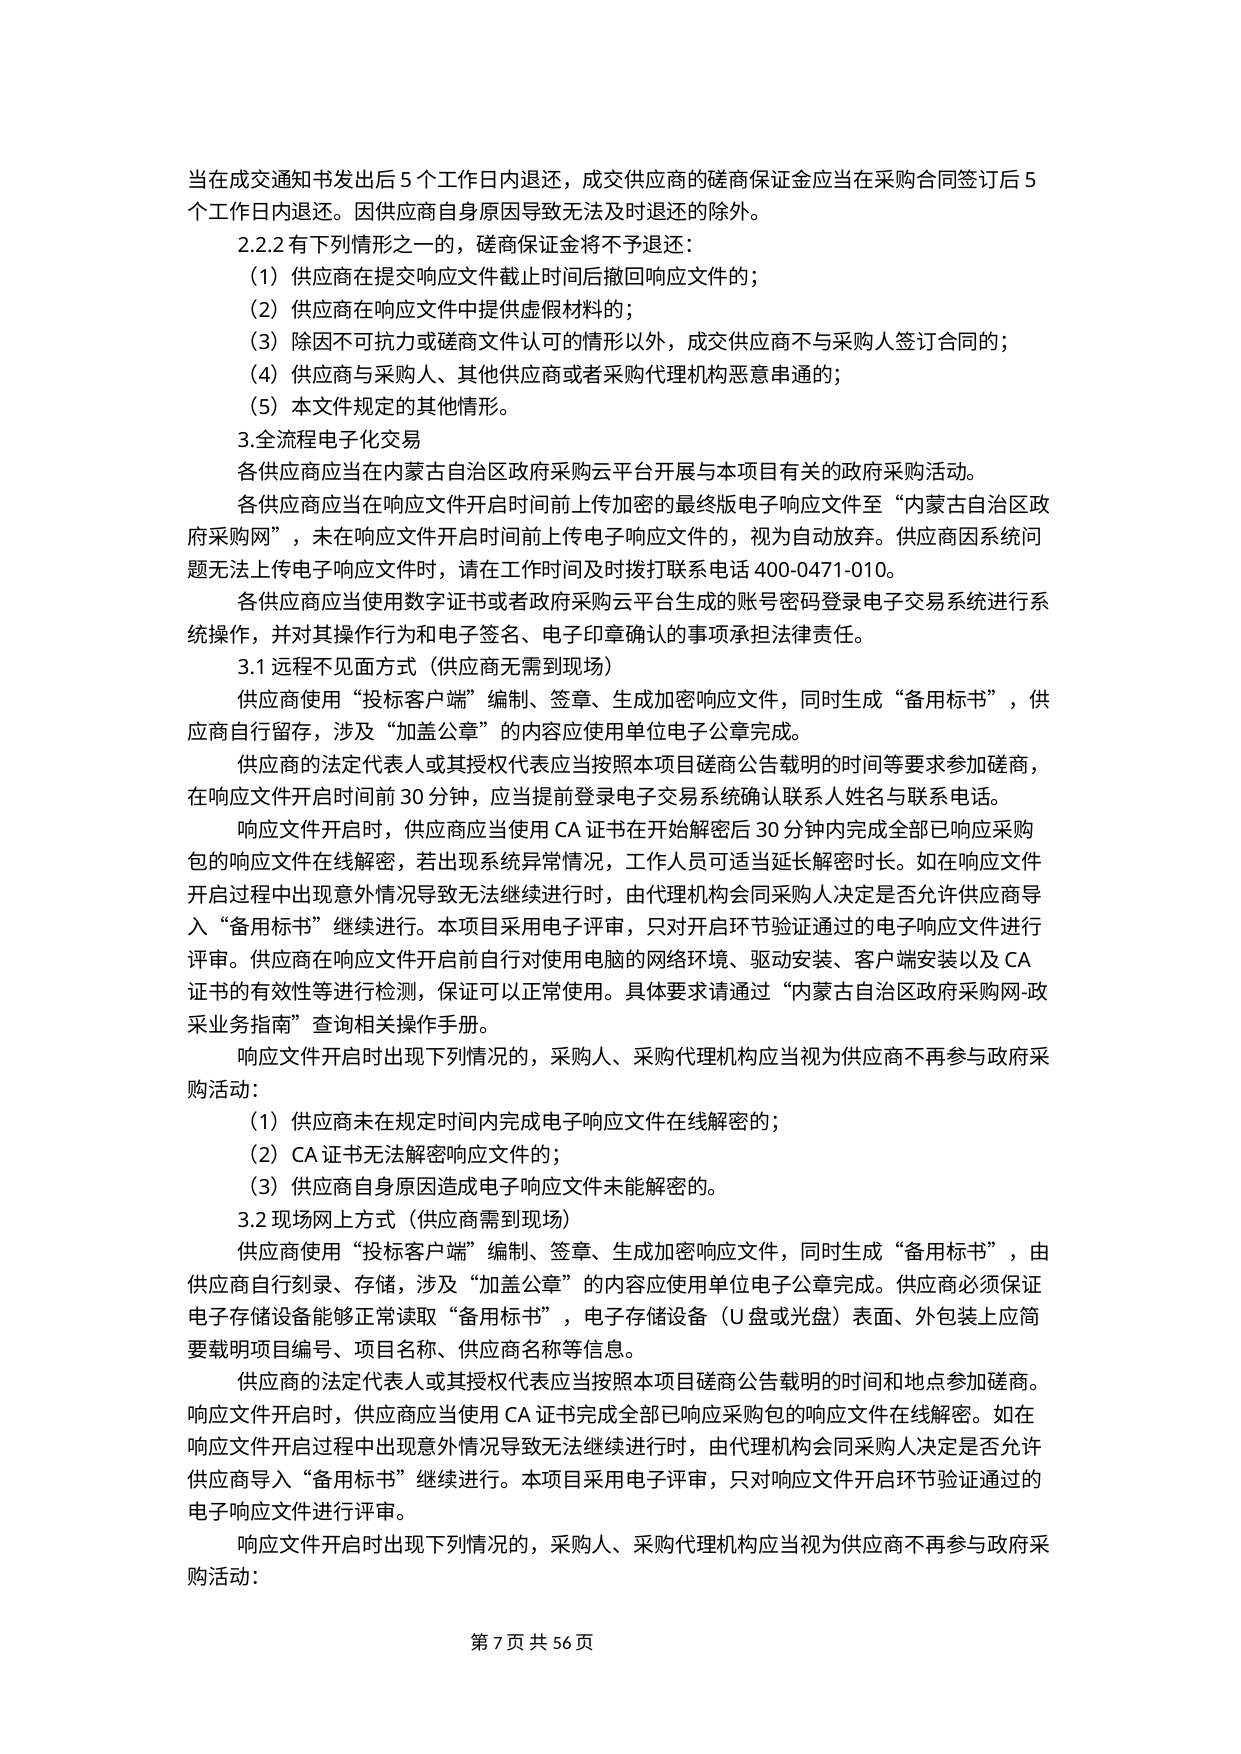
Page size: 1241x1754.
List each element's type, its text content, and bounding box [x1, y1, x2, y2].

text 供应商使用“投标客户端”编制、签章、生成加密响应文件，同时生成“备用标书”，由供应商自行刻录、存储，涉及“加盖公章”的内容应使用单位电子公章完成。供应商必须保证电子存储设备能够正常读取“备用标书”，电子存储设备（U盘或光盘）表面、外包装上应简要载明项目编号、项目名称、供应商名称等信息。 [187, 1234, 1053, 1364]
text 供应商的法定代表人或其授权代表应当按照本项目磋商公告载明的时间和地点参加磋商。响应文件开启时，供应商应当使用CA证书完成全部已响应采购包的响应文件在线解密。如在响应文件开启过程中出现意外情况导致无法继续进行时，由代理机构会同采购人决定是否允许供应商导入“备用标书”继续进行。本项目采用电子评审，只对响应文件开启环节验证通过的电子响应文件进行评审。 [187, 1364, 1053, 1527]
text （3）供应商自身原因造成电子响应文件未能解密的。 [187, 1169, 1053, 1202]
text 响应文件开启时出现下列情况的，采购人、采购代理机构应当视为供应商不再参与政府采购活动： [187, 1527, 1053, 1592]
text 响应文件开启时出现下列情况的，采购人、采购代理机构应当视为供应商不再参与政府采购活动： [187, 1039, 1053, 1104]
text 3.2现场网上方式（供应商需到现场） [187, 1202, 1053, 1234]
text 供应商的法定代表人或其授权代表应当按照本项目磋商公告载明的时间等要求参加磋商，在响应文件开启时间前30分钟，应当提前登录电子交易系统确认联系人姓名与联系电话。 [187, 747, 1053, 812]
text 响应文件开启时，供应商应当使用CA证书在开始解密后30分钟内完成全部已响应采购包的响应文件在线解密，若出现系统异常情况，工作人员可适当延长解密时长。如在响应文件开启过程中出现意外情况导致无法继续进行时，由代理机构会同采购人决定是否允许供应商导入“备用标书”继续进行。本项目采用电子评审，只对开启环节验证通过的电子响应文件进行评审。供应商在响应文件开启前自行对使用电脑的网络环境、驱动安装、客户端安装以及CA证书的有效性等进行检测，保证可以正常使用。具体要求请通过“内蒙古自治区政府采购网-政采业务指南”查询相关操作手册。 [187, 812, 1053, 1039]
text 各供应商应当在内蒙古自治区政府采购云平台开展与本项目有关的政府采购活动。 [187, 454, 1053, 487]
text （1）供应商在提交响应文件截止时间后撤回响应文件的； [187, 259, 1053, 292]
text （1）供应商未在规定时间内完成电子响应文件在线解密的； [187, 1104, 1053, 1137]
text （2）供应商在响应文件中提供虚假材料的； [187, 292, 1053, 324]
text （2）CA证书无法解密响应文件的； [187, 1137, 1053, 1169]
text 2.2.2有下列情形之一的，磋商保证金将不予退还： [187, 227, 1053, 259]
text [187, 162, 1053, 227]
text 各供应商应当在响应文件开启时间前上传加密的最终版电子响应文件至“内蒙古自治区政府采购网”，未在响应文件开启时间前上传电子响应文件的，视为自动放弃。供应商因系统问题无法上传电子响应文件时，请在工作时间及时拨打联系电话400-0471-010。 [187, 487, 1053, 584]
text 3.1远程不见面方式（供应商无需到现场） [187, 649, 1053, 682]
text 供应商使用“投标客户端”编制、签章、生成加密响应文件，同时生成“备用标书”，供应商自行留存，涉及“加盖公章”的内容应使用单位电子公章完成。 [187, 682, 1053, 747]
text 各供应商应当使用数字证书或者政府采购云平台生成的账号密码登录电子交易系统进行系统操作，并对其操作行为和电子签名、电子印章确认的事项承担法律责任。 [187, 584, 1053, 649]
text （4）供应商与采购人、其他供应商或者采购代理机构恶意串通的； [187, 357, 1053, 389]
text （3）除因不可抗力或磋商文件认可的情形以外，成交供应商不与采购人签订合同的； [187, 324, 1053, 357]
text 3.全流程电子化交易 [187, 422, 1053, 454]
text （5）本文件规定的其他情形。 [187, 389, 1053, 422]
